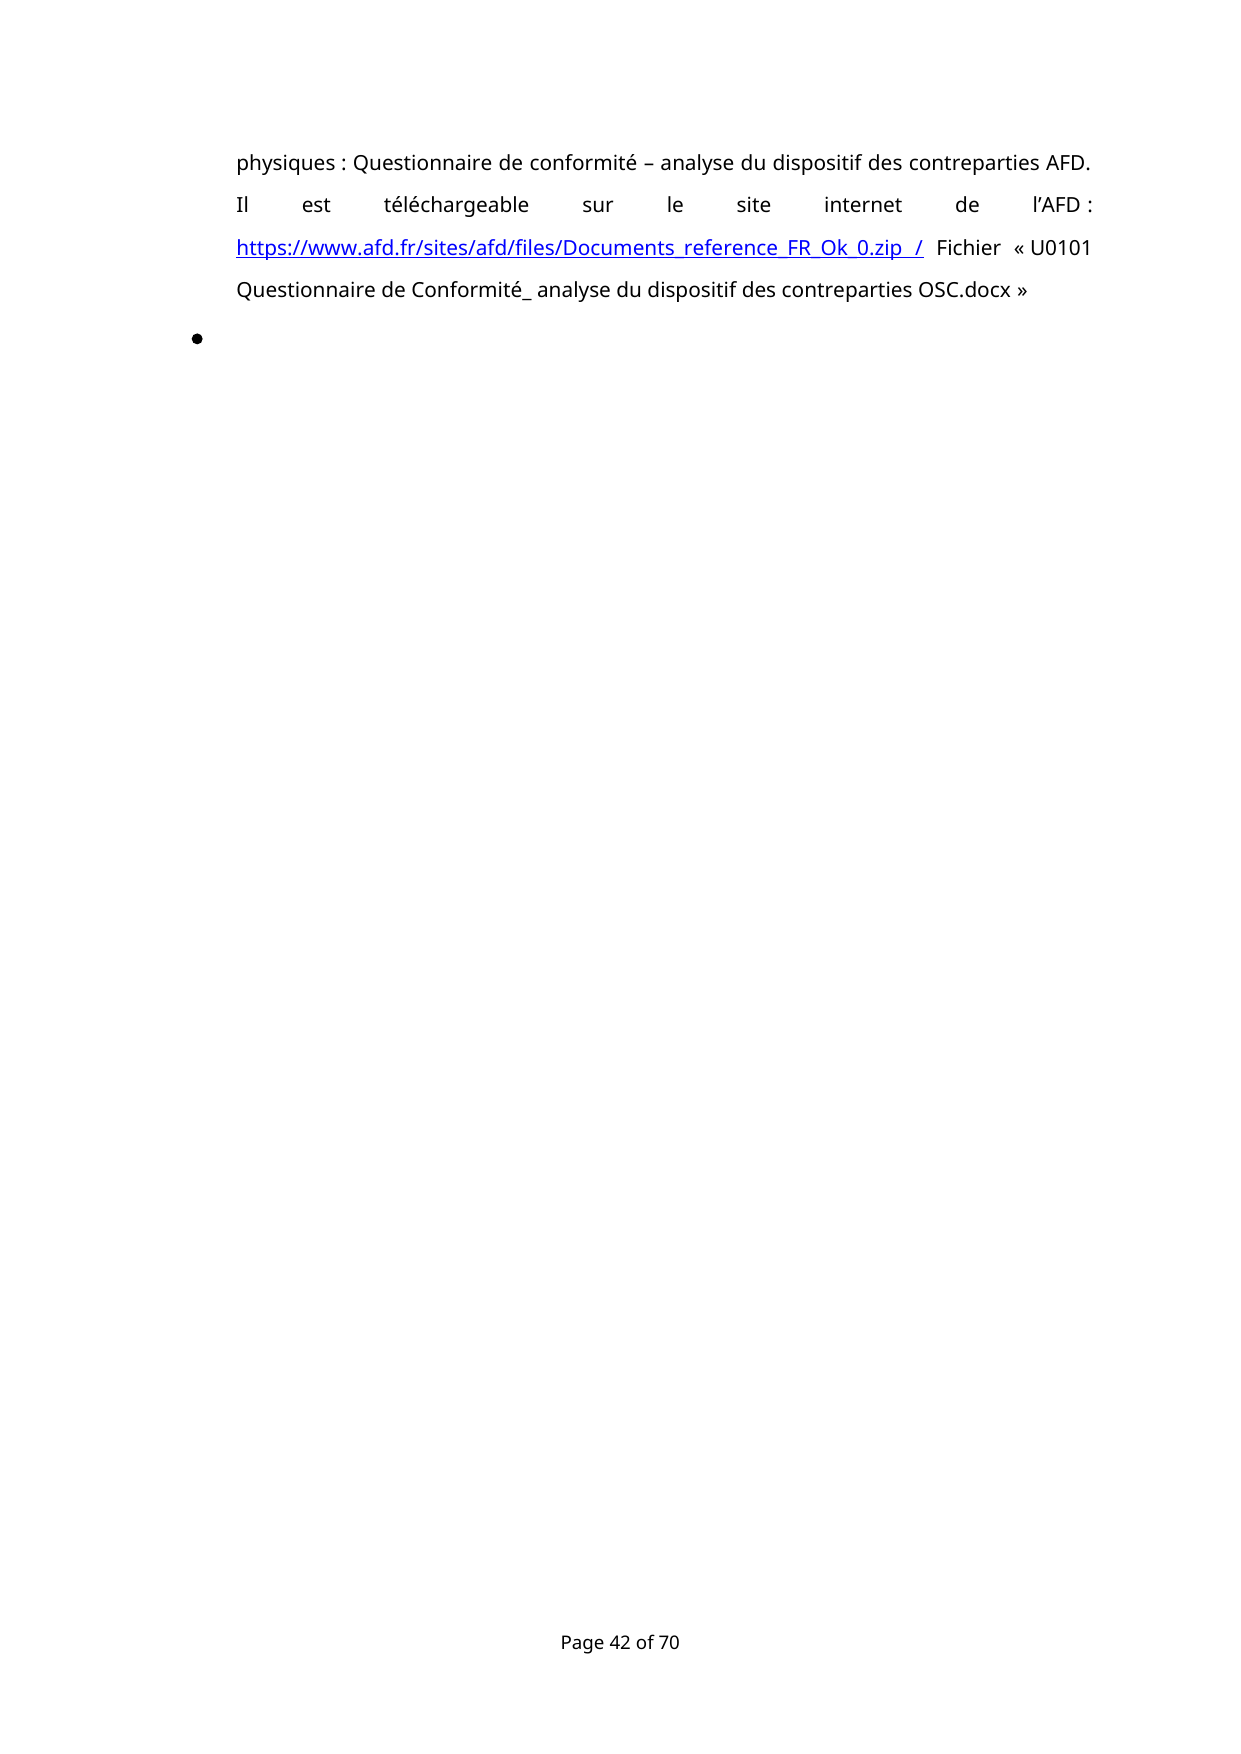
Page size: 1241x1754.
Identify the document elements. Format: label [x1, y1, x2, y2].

list [192, 148, 1093, 304]
